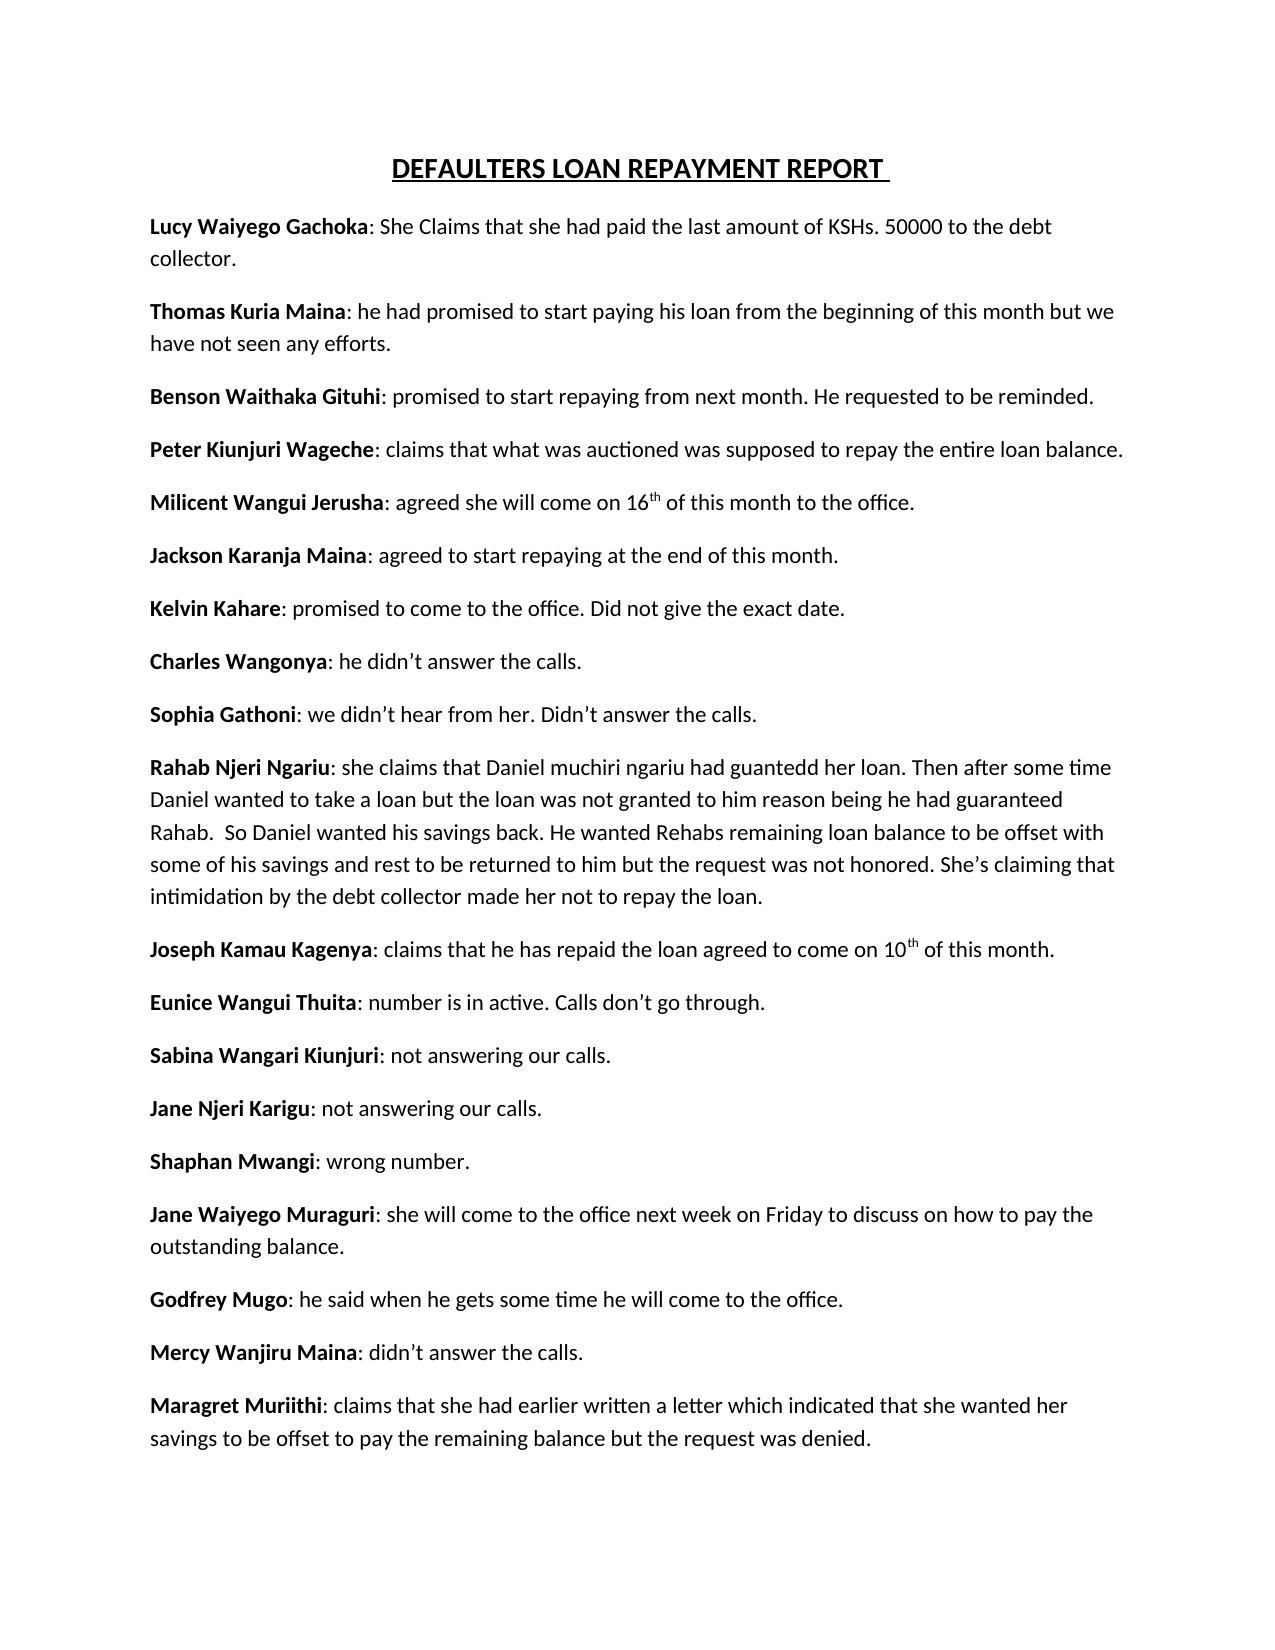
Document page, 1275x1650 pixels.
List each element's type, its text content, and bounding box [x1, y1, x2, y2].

text Peter Kiunjuri Wageche: claims that what was auctioned was supposed to repay the entire loan balance. [150, 435, 1125, 463]
text Sophia Gathoni: we didn’t hear from her. Didn’t answer the calls. [150, 700, 1125, 728]
text Charles Wangonya: he didn’t answer the calls. [150, 647, 1125, 675]
text Jane Njeri Karigu: not answering our calls. [150, 1094, 1125, 1122]
text DEFAULTERS LOAN REPAYMENT REPORT [150, 150, 1125, 186]
text Rahab Njeri Ngariu: she claims that Daniel muchiri ngariu had guantedd her loan. Then after some time Daniel wanted to take a loan but the loan was not granted to him reason being he had guaranteed Rahab. So Daniel wanted his savings back. He wanted Rehabs remaining loan balance to be offset with some of his savings and rest to be returned to him but the request was not honored. She’s claiming that intimidation by the debt collector made her not to repay the loan. [150, 753, 1125, 910]
text Jane Waiyego Muraguri: she will come to the office next week on Friday to discuss on how to pay the outstanding balance. [150, 1200, 1125, 1260]
text Maragret Muriithi: claims that she had earlier written a letter which indicated that she wanted her savings to be offset to pay the remaining balance but the request was denied. [150, 1391, 1125, 1452]
text Lucy Waiyego Gachoka: She Claims that she had paid the last amount of KSHs. 50000 to the debt collector. [150, 212, 1125, 272]
text Thomas Kuria Maina: he had promised to start paying his loan from the beginning of this month but we have not seen any efforts. [150, 297, 1125, 357]
text Milicent Wangui Jerusha: agreed she will come on 16th of this month to the office. [150, 488, 1125, 516]
text Jackson Karanja Maina: agreed to start repaying at the end of this month. [150, 541, 1125, 569]
text Kelvin Kahare: promised to come to the office. Did not give the exact date. [150, 594, 1125, 622]
text Mercy Wanjiru Maina: didn’t answer the calls. [150, 1338, 1125, 1366]
text Benson Waithaka Gituhi: promised to start repaying from next month. He requested to be reminded. [150, 382, 1125, 410]
text Sabina Wangari Kiunjuri: not answering our calls. [150, 1041, 1125, 1069]
text Joseph Kamau Kagenya: claims that he has repaid the loan agreed to come on 10th of this month. [150, 935, 1125, 963]
text Eunice Wangui Thuita: number is in active. Calls don’t go through. [150, 988, 1125, 1016]
text Godfrey Mugo: he said when he gets some time he will come to the office. [150, 1285, 1125, 1313]
text Shaphan Mwangi: wrong number. [150, 1147, 1125, 1175]
